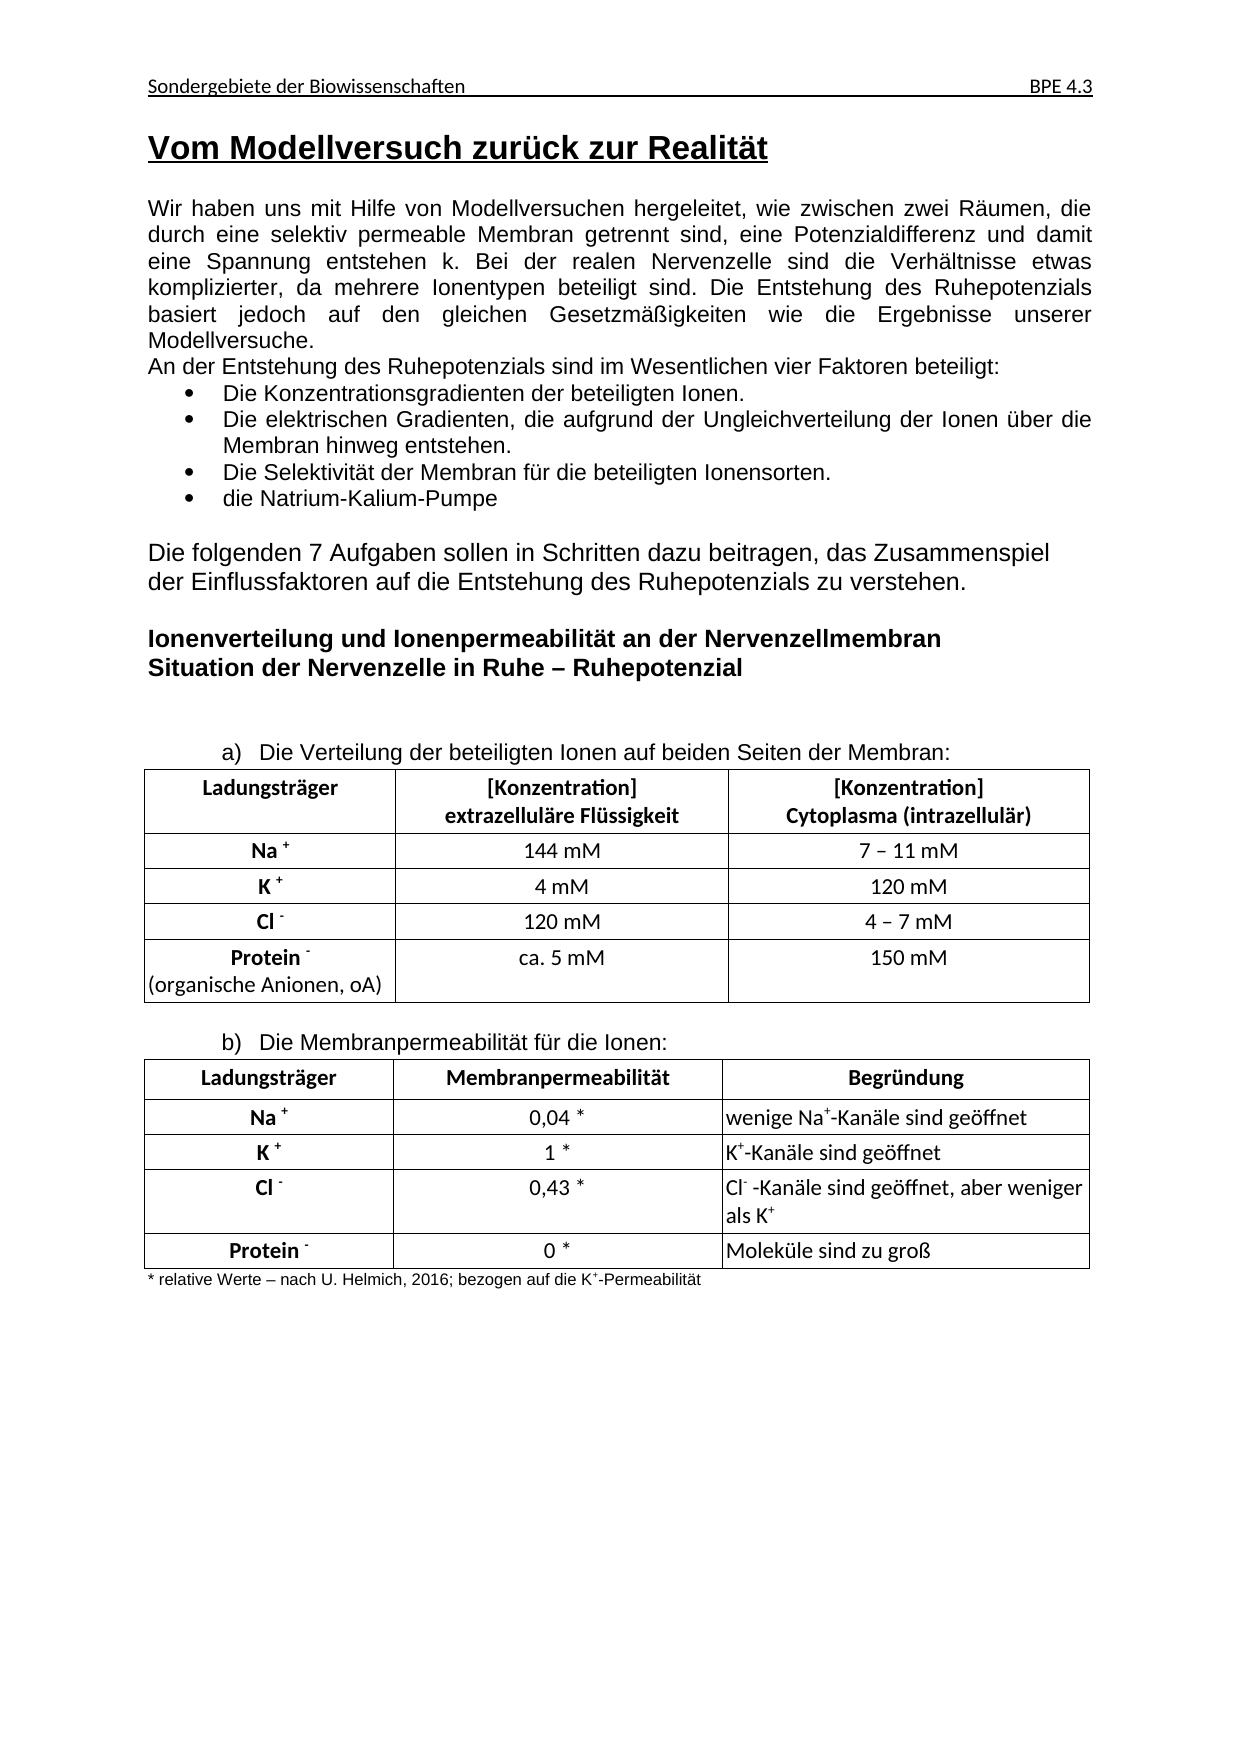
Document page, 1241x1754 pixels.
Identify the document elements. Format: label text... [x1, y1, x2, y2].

text Die folgenden 7 Aufgaben sollen in Schritten dazu beitragen, das Zusammenspiel der Einflussfaktoren auf die Entstehung des Ruhepotenzials zu verstehen. [148, 538, 1093, 595]
table_cell K + [145, 869, 395, 903]
table_cell Moleküle sind zu groß [723, 1234, 1089, 1268]
list Die Membranpermeabilität für die Ionen: [221, 1029, 1093, 1056]
table_cell K + [145, 1135, 393, 1169]
table_header Membranpermeabilität [394, 1060, 722, 1098]
table_cell 120 mM [396, 904, 728, 938]
table_cell Na + [145, 1100, 393, 1134]
text Vom Modellversuch zurück zur Realität [148, 128, 1093, 166]
table_cell Protein - (organische Anionen, oA) [145, 940, 395, 1002]
list Die elektrischen Gradienten, die aufgrund der Ungleichverteilung der Ionen über die Membran hinweg entstehen. [185, 406, 1093, 459]
table_cell 0,04 * [394, 1100, 722, 1134]
table_cell Cl- -Kanäle sind geöffnet, aber weniger als K+ [723, 1170, 1089, 1232]
table_cell 144 mM [396, 834, 728, 868]
text Situation der Nervenzelle in Ruhe – Ruhepotenzial [148, 653, 1093, 681]
table_cell wenige Na+-Kanäle sind geöffnet [723, 1100, 1089, 1134]
table_cell 0 * [394, 1234, 722, 1268]
table_cell K+-Kanäle sind geöffnet [723, 1135, 1089, 1169]
table_cell Na + [145, 834, 395, 868]
text An der Entstehung des Ruhepotenzials sind im Wesentlichen vier Faktoren beteiligt: [148, 353, 1093, 379]
list Die Selektivität der Membran für die beteiligten Ionensorten. [185, 459, 1093, 485]
table_cell 150 mM [729, 940, 1089, 1002]
text Wir haben uns mit Hilfe von Modellversuchen hergeleitet, wie zwischen zwei Räumen, die durch eine selektiv permeable Membran getrennt sind, eine Potenzialdifferenz und damit eine Spannung entstehen k. Bei der realen Nervenzelle sind die Verhältnisse etwas komplizierter, da mehrere Ionentypen beteiligt sind. Die Entstehung des Ruhepotenzials basiert jedoch auf den gleichen Gesetzmäßigkeiten wie die Ergebnisse unserer Modellversuche. [148, 195, 1093, 353]
list Die Verteilung der beteiligten Ionen auf beiden Seiten der Membran: [221, 739, 1093, 765]
table_header [Konzentration] Cytoplasma (intrazellulär) [729, 770, 1089, 832]
table_cell 120 mM [729, 869, 1089, 903]
table_header Ladungsträger [145, 1060, 393, 1098]
text * relative Werte – nach U. Helmich, 2016; bezogen auf die K+-Permeabilität [148, 1269, 1093, 1288]
list Die Konzentrationsgradienten der beteiligten Ionen. [185, 379, 1093, 406]
table_cell 0,43 * [394, 1170, 722, 1232]
list die Natrium-Kalium-Pumpe [185, 485, 1093, 511]
table_header [Konzentration] extrazelluläre Flüssigkeit [396, 770, 728, 832]
table_cell 7 – 11 mM [729, 834, 1089, 868]
table_cell 4 – 7 mM [729, 904, 1089, 938]
table_cell 1 * [394, 1135, 722, 1169]
table_cell ca. 5 mM [396, 940, 728, 1002]
table_cell 4 mM [396, 869, 728, 903]
table_cell Cl - [145, 1170, 393, 1232]
table_header Begründung [723, 1060, 1089, 1098]
table_cell Cl - [145, 904, 395, 938]
table_header Ladungsträger [145, 770, 395, 832]
table_cell Protein - [145, 1234, 393, 1268]
text Ionenverteilung und Ionenpermeabilität an der Nervenzellmembran [148, 624, 1093, 653]
